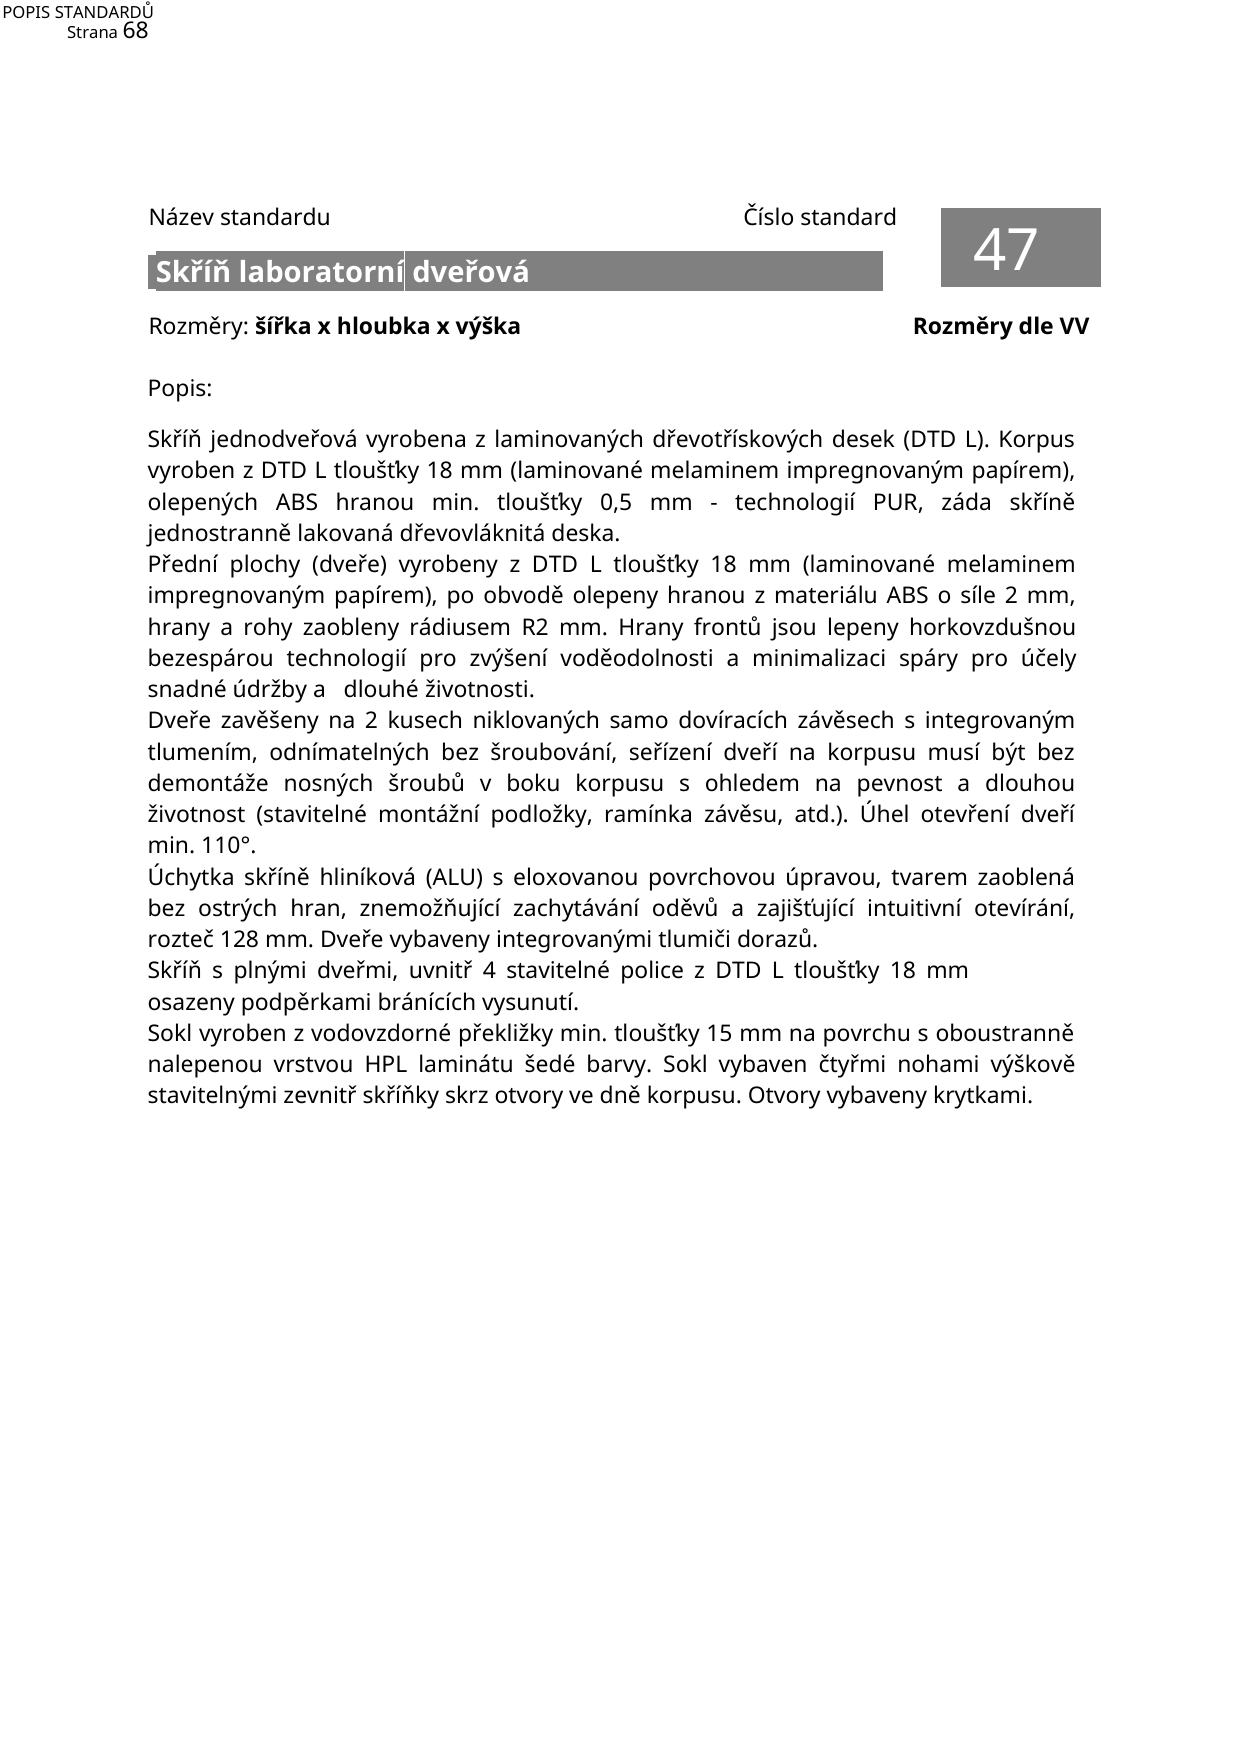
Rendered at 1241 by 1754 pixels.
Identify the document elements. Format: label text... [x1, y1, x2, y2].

text Úchytka skříně hliníková (ALU) s eloxovanou povrchovou úpravou, tvarem zaoblená bez ostrých hran, znemožňující zachytávání oděvů a zajišťující intuitivní otevírání, rozteč 128 mm. Dveře vybaveny integrovanými tlumiči dorazů. [147, 861, 1076, 954]
text Skříň s plnými dveřmi, uvnitř 4 stavitelné police z DTD L tloušťky 18 mm osazeny podpěrkami bránících vysunutí. [147, 954, 970, 1017]
text Popis: [147, 372, 1134, 403]
table_cell Rozměry dle VV [899, 302, 1115, 342]
table_header Název standardu Číslo standard [128, 201, 899, 240]
table_header 47 [899, 201, 1115, 302]
text Sokl vyroben z vodovzdorné překližky min. tloušťky 15 mm na povrchu s oboustranně nalepenou vrstvou HPL laminátu šedé barvy. Sokl vybaven čtyřmi nohami výškově stavitelnými zevnitř skříňky skrz otvory ve dně korpusu. Otvory vybaveny krytkami. [147, 1017, 1076, 1111]
table_cell Rozměry: šířka x hloubka x výška [128, 302, 899, 342]
text Přední plochy (dveře) vyrobeny z DTD L tloušťky 18 mm (laminované melaminem impregnovaným papírem), po obvodě olepeny hranou z materiálu ABS o síle 2 mm, hrany a rohy zaobleny rádiusem R2 mm. Hrany frontů jsou lepeny horkovzdušnou bezespárou technologií pro zvýšení voděodolnosti a minimalizaci spáry pro účely snadné údržby a dlouhé životnosti. [147, 548, 1077, 704]
text Dveře zavěšeny na 2 kusech niklovaných samo dovíracích závěsech s integrovaným tlumením, odnímatelných bez šroubování, seřízení dveří na korpusu musí být bez demontáže nosných šroubů v boku korpusu s ohledem na pevnost a dlouhou životnost (stavitelné montážní podložky, ramínka závěsu, atd.). Úhel otevření dveří min. 110°. [147, 704, 1076, 861]
text Skříň jednodveřová vyrobena z laminovaných dřevotřískových desek (DTD L). Korpus vyroben z DTD L tloušťky 18 mm (laminované melaminem impregnovaným papírem), olepených ABS hranou min. tloušťky 0,5 mm - technologií PUR, záda skříně jednostranně lakovaná dřevovláknitá deska. [147, 423, 1076, 548]
table_cell Skříň laboratorní dveřová [128, 240, 899, 302]
